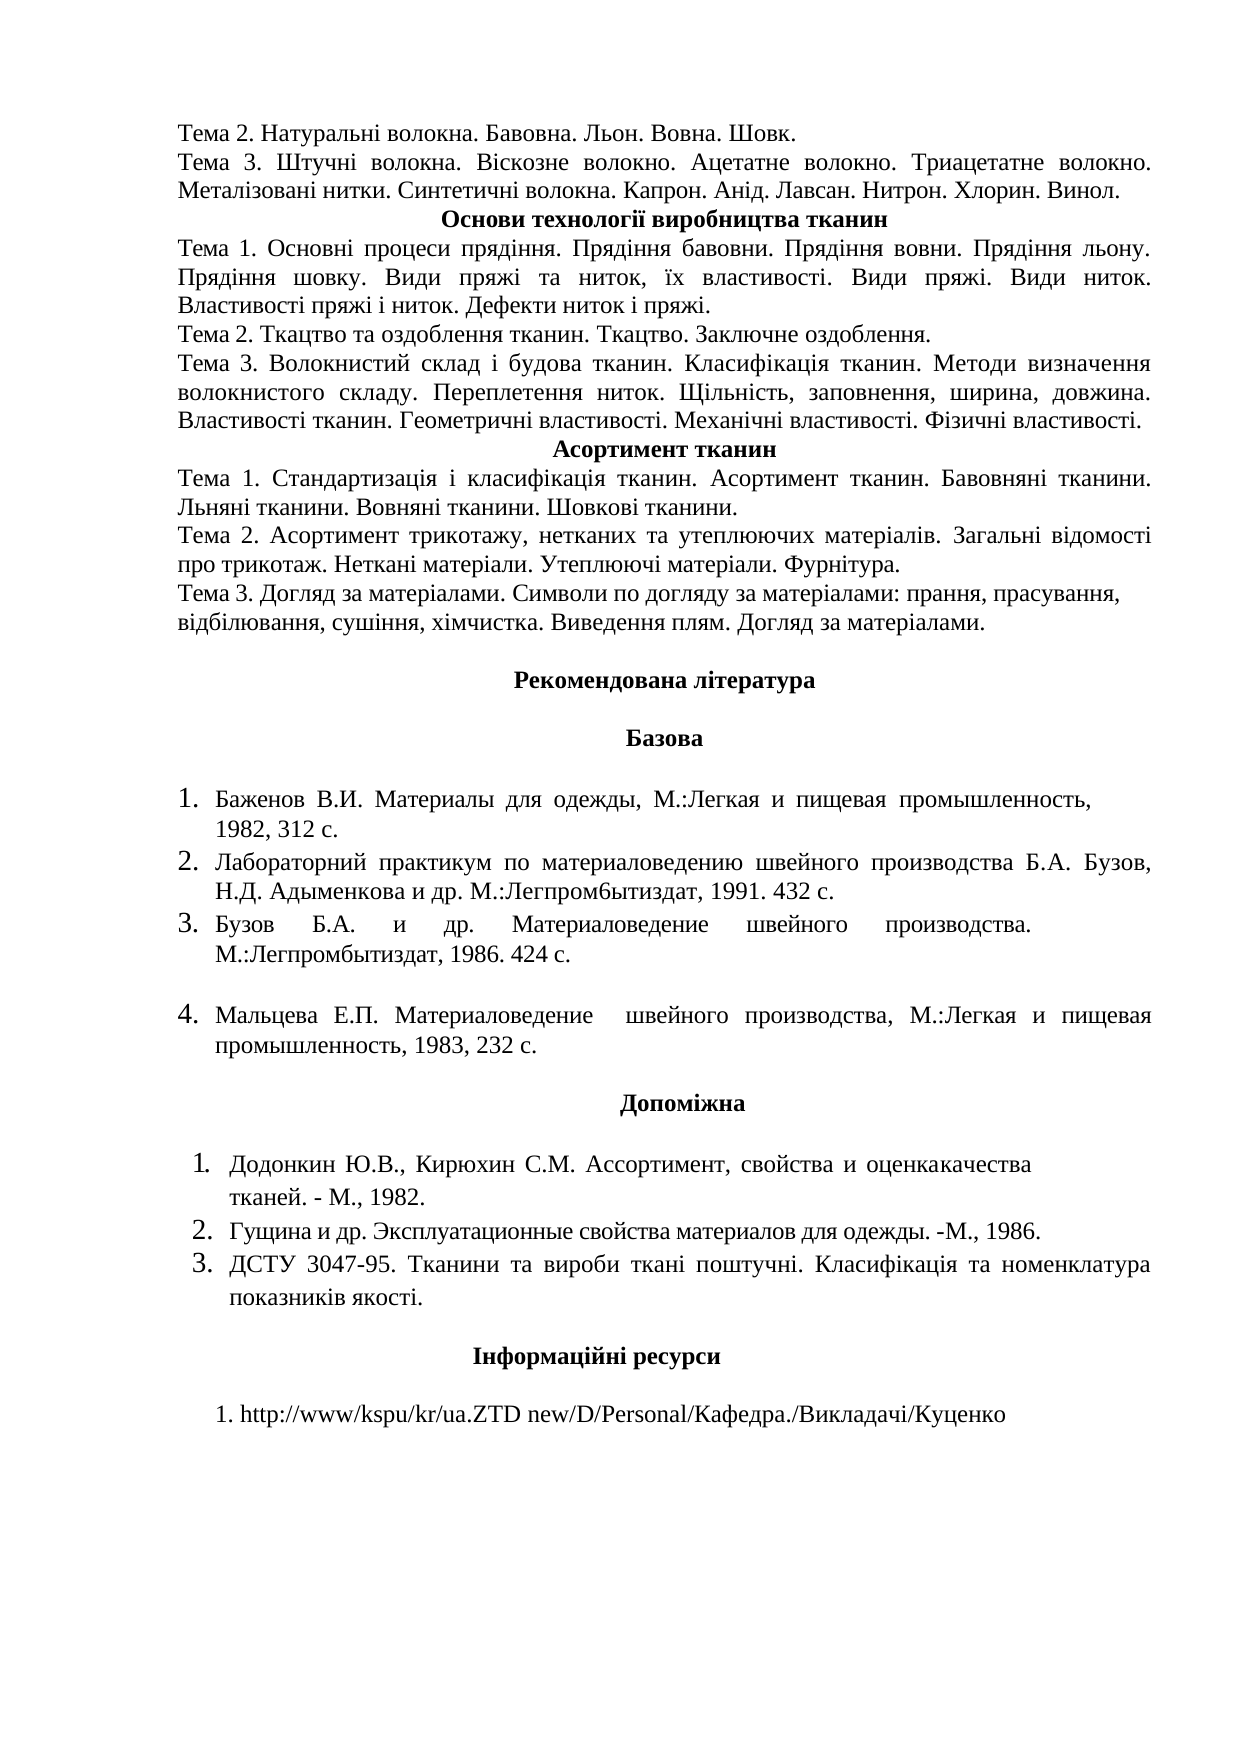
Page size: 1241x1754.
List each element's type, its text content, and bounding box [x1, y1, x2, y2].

text Тема 1. Основні процеси прядіння. Прядіння бавовни. Прядіння вовни. Прядіння льону. Прядіння шовку. Види пряжі та ниток, їх властивості. Види пряжі. Види ниток. Властивості пряжі і ниток. Дефекти ниток і пряжі. [177, 233, 1152, 319]
text Асортимент тканин [177, 434, 1152, 463]
text Тема 3. Волокнистий склад і будова тканин. Класифікація тканин. Методи визначення волокнистого складу. Переплетення ниток. Щільність, заповнення, ширина, довжина. Властивості тканин. Геометричні властивості. Механічні властивості. Фізичні властивості. [177, 348, 1152, 434]
text Тема 3. Догляд за матеріалами. Символи по догляду за матеріалами: прання, прасування, відбілювання, сушіння, хімчистка. Виведення плям. Догляд за матеріалами. [177, 578, 1152, 636]
list Баженов В.И. Материалы для одежды, М.:Легкая и пищевая промышленность, 1982, 312 с. [177, 781, 1092, 843]
list Гущина и др. Эксплуатационные свойства материалов для одежды. -М., 1986. [192, 1212, 1152, 1246]
text 1. http://www/kspu/kr/ua.ZTD new/D/Personal/Кафедра./Викладачі/Куценко [215, 1399, 1152, 1428]
text Тема 2. Асортимент трикотажу, нетканих та утеплюючих матеріалів. Загальні відомості про трикотаж. Неткані матеріали. Утеплюючі матеріали. Фурнітура. [177, 521, 1152, 578]
list Додонкин Ю.В., Кирюхин С.М. Ассортимент, свойства и оценкакачества тканей. - М., 1982. [192, 1146, 1032, 1212]
text Тема 2. Ткацтво та оздоблення тканин. Ткацтво. Заключне оздоблення. [177, 319, 1152, 348]
text Допоміжна [620, 1088, 1152, 1117]
text Інформаційні ресурси [436, 1341, 1152, 1370]
text Рекомендована література [177, 665, 1152, 693]
list Мальцева Е.П. Материаловедение швейного производства, М.:Легкая и пищевая промышленность, 1983, 232 с. [177, 997, 1152, 1059]
text Основи технології виробництва тканин [177, 204, 1152, 233]
text Тема 3. Штучні волокна. Віскозне волокно. Ацетатне волокно. Триацетатне волокно. Металізовані нитки. Синтетичні волокна. Капрон. Анід. Лавсан. Нитрон. Хлорин. Винол. [177, 147, 1152, 204]
list Бузов Б.А. и др. Материаловедение швейного производства. М.:Легпромбытиздат, 1986. 424 с. [177, 905, 1032, 967]
text Тема 1. Стандартизація і класифікація тканин. Асортимент тканин. Бавовняні тканини. Льняні тканини. Вовняні тканини. Шовкові тканини. [177, 463, 1152, 521]
text Базова [177, 723, 1152, 751]
list ДСТУ 3047-95. Тканини та вироби ткані поштучні. Класифікація та номенклатура показників якості. [192, 1246, 1152, 1312]
text Тема 2. Натуральні волокна. Бавовна. Льон. Вовна. Шовк. [177, 118, 1152, 147]
list Лабораторний практикум по материаловедению швейного производства Б.А. Бузов, Н.Д. Адыменкова и др. М.:Легпром6ытиздат, 1991. 432 с. [177, 843, 1152, 905]
